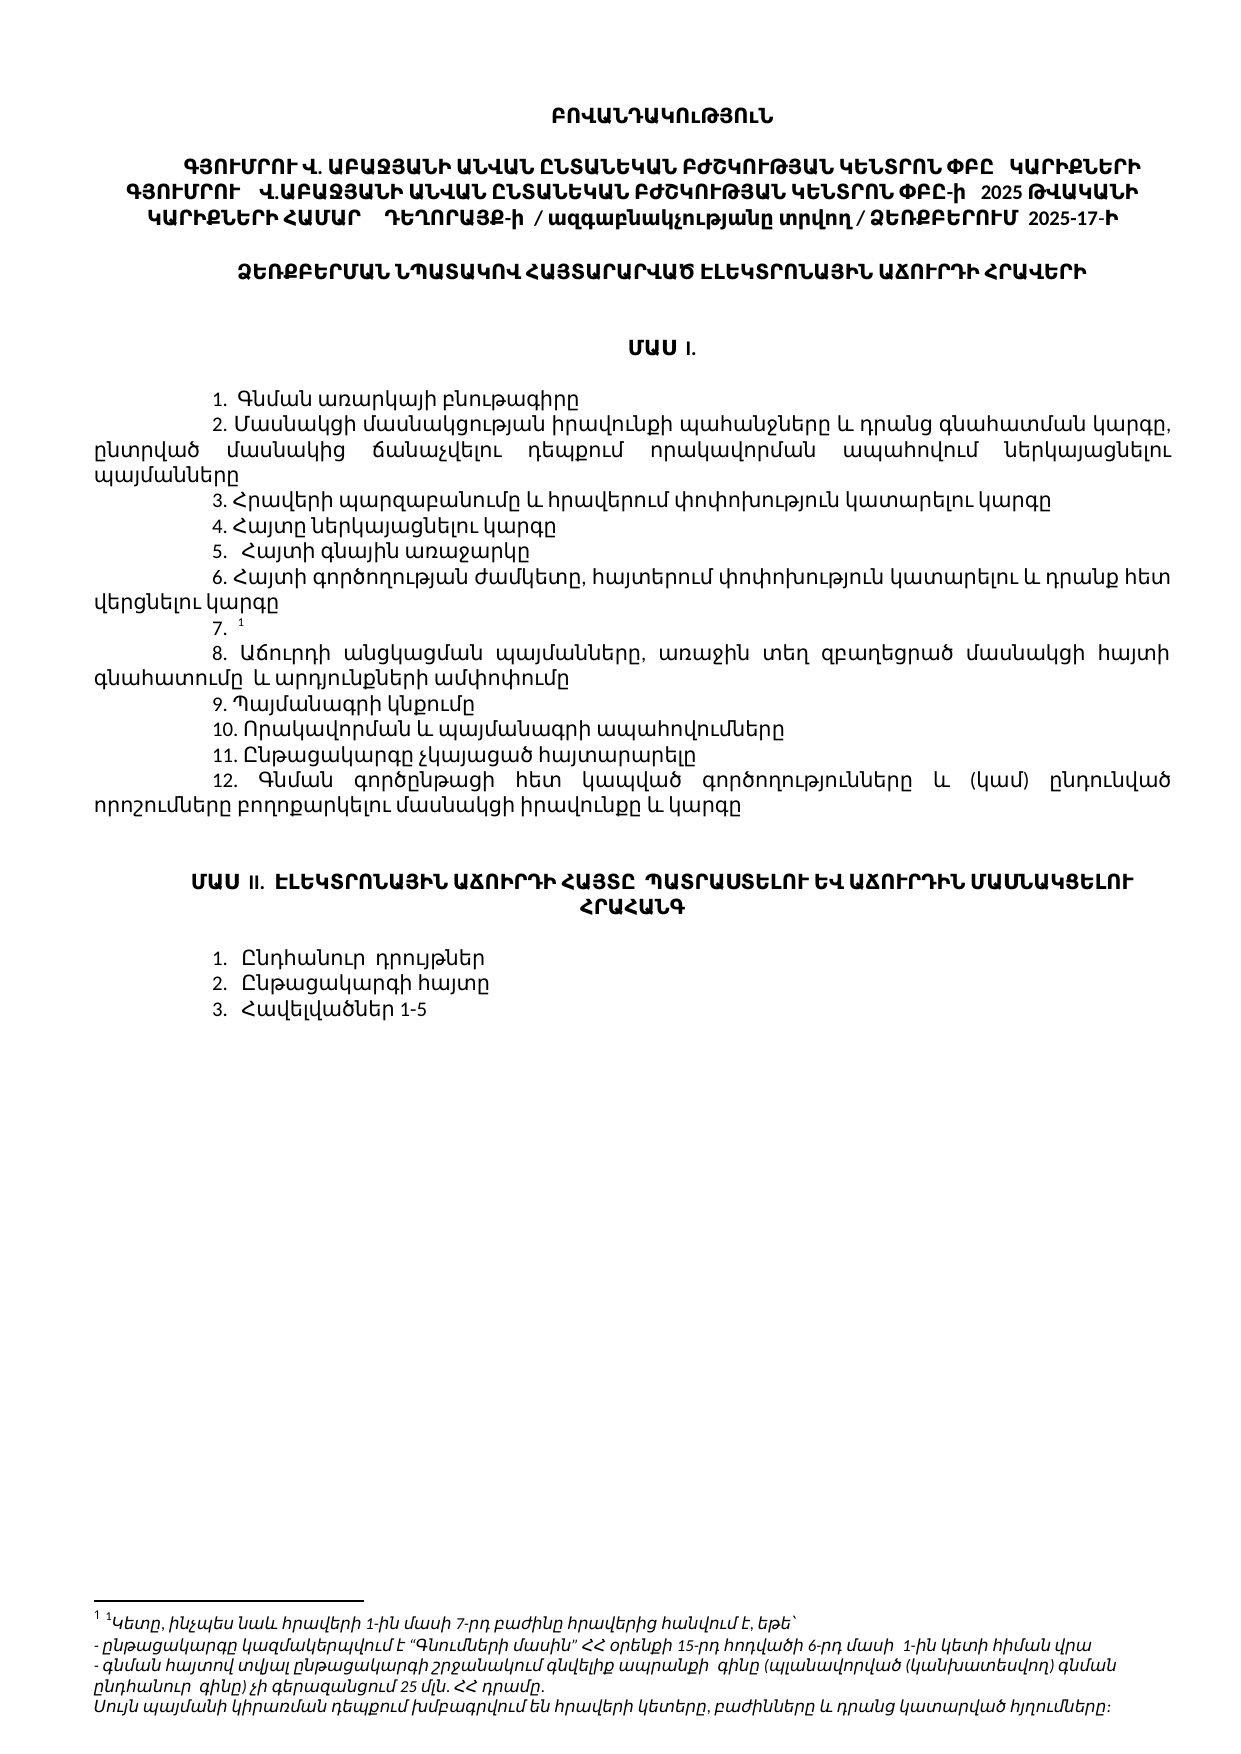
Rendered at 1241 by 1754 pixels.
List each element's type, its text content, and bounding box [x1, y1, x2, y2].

text 11. Ընթացակարգը չկայացած հայտարարելը [94, 742, 1171, 767]
text 3. Հավելվածներ 1-5 [94, 996, 1171, 1021]
text 9. Պայմանագրի կնքումը [94, 691, 1171, 716]
text ԳՅՈՒՄՐՈՒ Վ. ԱԲԱՋՅԱՆԻ ԱՆՎԱՆ ԸՆՏԱՆԵԿԱՆ ԲԺՇԿՈՒԹՅԱՆ ԿԵՆՏՐՈՆ ՓԲԸ ԿԱՐԻՔՆԵՐԻ ԳՅՈՒՄՐՈՒ Վ.ԱԲԱՋՅԱՆԻ ԱՆՎԱՆ ԸՆՏԱՆԵԿԱՆ ԲԺՇԿՈՒԹՅԱՆ ԿԵՆՏՐՈՆ ՓԲԸ-ի 2025 ԹՎԱԿԱՆԻ ԿԱՐԻՔՆԵՐԻ ՀԱՄԱՐ ԴԵՂՈՐԱՅՔ-ի / ազգաբնակչությանը տրվող / ՁԵՌՔԲԵՐՈՒՄ 2025-17-Ի [94, 154, 1171, 230]
text 7. 1 [94, 615, 1171, 640]
text 5. Հայտի գնային առաջարկը [94, 538, 1171, 564]
text 2. Ընթացակարգի հայտը [94, 971, 1171, 996]
text 10. Որակավորման և պայմանագրի ապահովումները [94, 716, 1171, 742]
text ՁԵՌՔԲԵՐՄԱՆ ՆՊԱՏԱԿՈՎ ՀԱՅՏԱՐԱՐՎԱԾ ԷԼԵԿՏՐՈՆԱՅԻՆ ԱՃՈՒՐԴԻ ՀՐԱՎԵՐԻ [94, 259, 1171, 284]
text ՄԱՍ I. [94, 335, 1171, 361]
text 2. Մասնակցի մասնակցության իրավունքի պահանջները և դրանց գնահատման կարգը, ընտրված մասնակից ճանաչվելու դեպքում որակավորման ապահովում ներկայացնելու պայմանները [94, 411, 1171, 488]
text 4. Հայտը ներկայացնելու կարգը [94, 513, 1171, 538]
text 12. Գնման գործընթացի հետ կապված գործողությունները և (կամ) ընդունված որոշումները բողոքարկելու մասնակցի իրավունքը և կարգը [94, 767, 1171, 818]
text 6. Հայտի գործողության ժամկետը, հայտերում փոփոխություն կատարելու և դրանք հետ վերցնելու կարգը [94, 564, 1171, 615]
text 1. Գնման առարկայի բնութագիրը [94, 386, 1171, 411]
text 3. Հրավերի պարզաբանումը և հրավերում փոփոխություն կատարելու կարգը [94, 488, 1171, 513]
text 1. Ընդհանուր դրույթներ [94, 945, 1171, 971]
text ՄԱՍ II. ԷԼԵԿՏՐՈՆԱՅԻՆ ԱՃՈԻՐԴԻ ՀԱՅՏԸ ՊԱՏՐԱՍՏԵԼՈՒ ԵՎ ԱՃՈՒՐԴԻՆ ՄԱՍՆԱԿՑԵԼՈՒ ՀՐԱՀԱՆԳ [94, 869, 1171, 920]
text ԲՈՎԱՆԴԱԿՈւԹՅՈւՆ [94, 103, 1171, 128]
text 8. Աճուրդի անցկացման պայմանները, առաջին տեղ զբաղեցրած մասնակցի հայտի գնահատումը և արդյունքների ամփոփումը [94, 640, 1171, 691]
